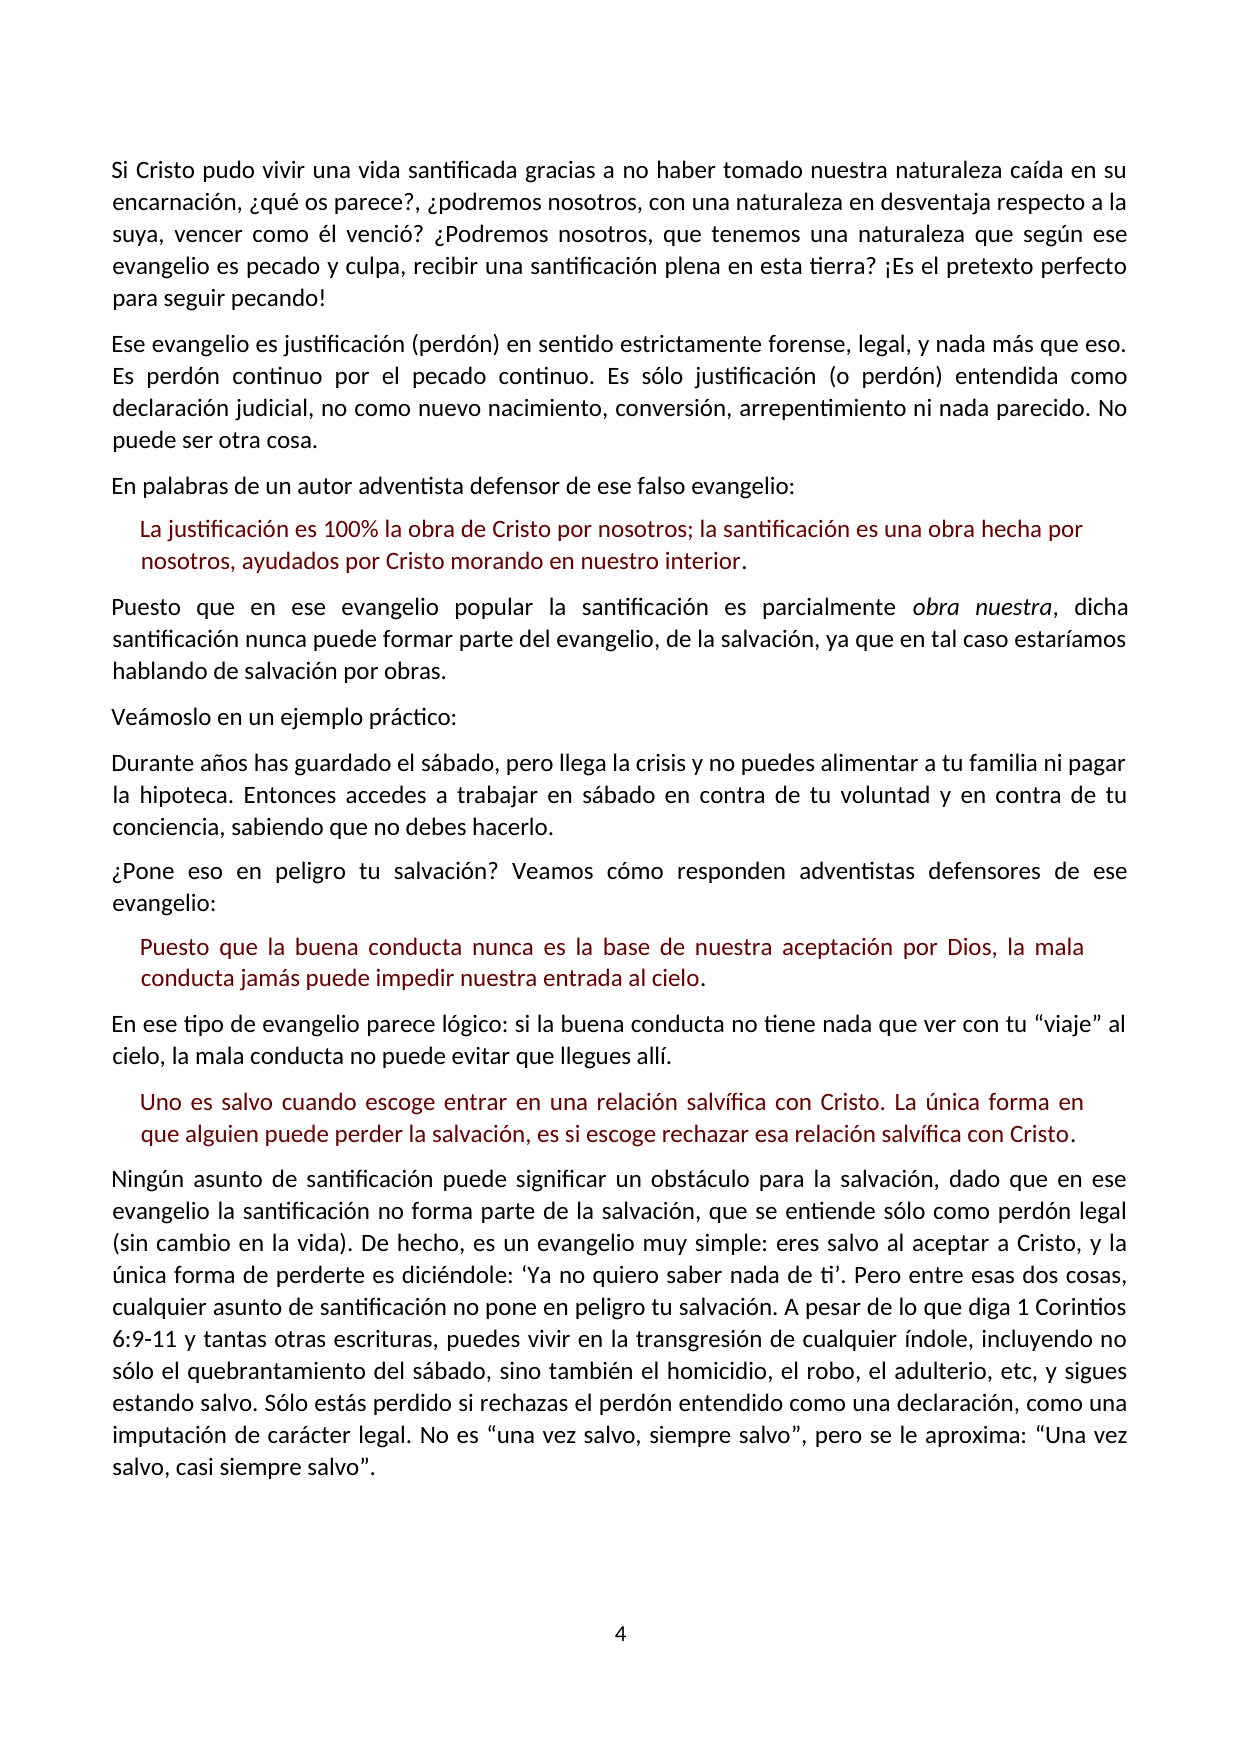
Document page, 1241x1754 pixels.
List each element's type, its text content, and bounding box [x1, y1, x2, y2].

text Durante años has guardado el sábado, pero llega la crisis y no puedes alimentar a tu familia ni pagar la hipoteca. Entonces accedes a trabajar en sábado en contra de tu voluntad y en contra de tu conciencia, sabiendo que no debes hacerlo. [111, 747, 1129, 841]
text Ese evangelio es justificación (perdón) en sentido estrictamente forense, legal, y nada más que eso. Es perdón continuo por el pecado continuo. Es sólo justificación (o perdón) entendida como declaración judicial, no como nuevo nacimiento, conversión, arrepentimiento ni nada parecido. No puede ser otra cosa. [111, 328, 1129, 454]
text Puesto que la buena conducta nunca es la base de nuestra aceptación por Dios, la mala conducta jamás puede impedir nuestra entrada al cielo. [139, 931, 1086, 993]
text La justificación es 100% la obra de Cristo por nosotros; la santificación es una obra hecha por nosotros, ayudados por Cristo morando en nuestro interior. [139, 513, 1086, 576]
text Uno es salvo cuando escoge entrar en una relación salvífica con Cristo. La única forma en que alguien puede perder la salvación, es si escoge rechazar esa relación salvífica con Cristo. [139, 1086, 1086, 1148]
text En ese tipo de evangelio parece lógico: si la buena conducta no tiene nada que ver con tu “viaje” al cielo, la mala conducta no puede evitar que llegues allí. [111, 1008, 1129, 1071]
text Veámoslo en un ejemplo práctico: [111, 701, 1129, 731]
text Si Cristo pudo vivir una vida santificada gracias a no haber tomado nuestra naturaleza caída en su encarnación, ¿qué os parece?, ¿podremos nosotros, con una naturaleza en desventaja respecto a la suya, vencer como él venció? ¿Podremos nosotros, que tenemos una naturaleza que según ese evangelio es pecado y culpa, recibir una santificación plena en esta tierra? ¡Es el pretexto perfecto para seguir pecando! [111, 154, 1129, 313]
text Puesto que en ese evangelio popular la santificación es parcialmente obra nuestra, dicha santificación nunca puede formar parte del evangelio, de la salvación, ya que en tal caso estaríamos hablando de salvación por obras. [111, 591, 1129, 685]
text Ningún asunto de santificación puede significar un obstáculo para la salvación, dado que en ese evangelio la santificación no forma parte de la salvación, que se entiende sólo como perdón legal (sin cambio en la vida). De hecho, es un evangelio muy simple: eres salvo al aceptar a Cristo, y la única forma de perderte es diciéndole: ‘Ya no quiero saber nada de ti’. Pero entre esas dos cosas, cualquier asunto de santificación no pone en peligro tu salvación. A pesar de lo que diga 1 Corintios 6:9-11 y tantas otras escrituras, puedes vivir en la transgresión de cualquier índole, incluyendo no sólo el quebrantamiento del sábado, sino también el homicidio, el robo, el adulterio, etc, y sigues estando salvo. Sólo estás perdido si rechazas el perdón entendido como una declaración, como una imputación de carácter legal. No es “una vez salvo, siempre salvo”, pero se le aproxima: “Una vez salvo, casi siempre salvo”. [111, 1163, 1129, 1482]
text ¿Pone eso en peligro tu salvación? Veamos cómo responden adventistas defensores de ese evangelio: [111, 855, 1129, 918]
text En palabras de un autor adventista defensor de ese falso evangelio: [111, 470, 1129, 501]
